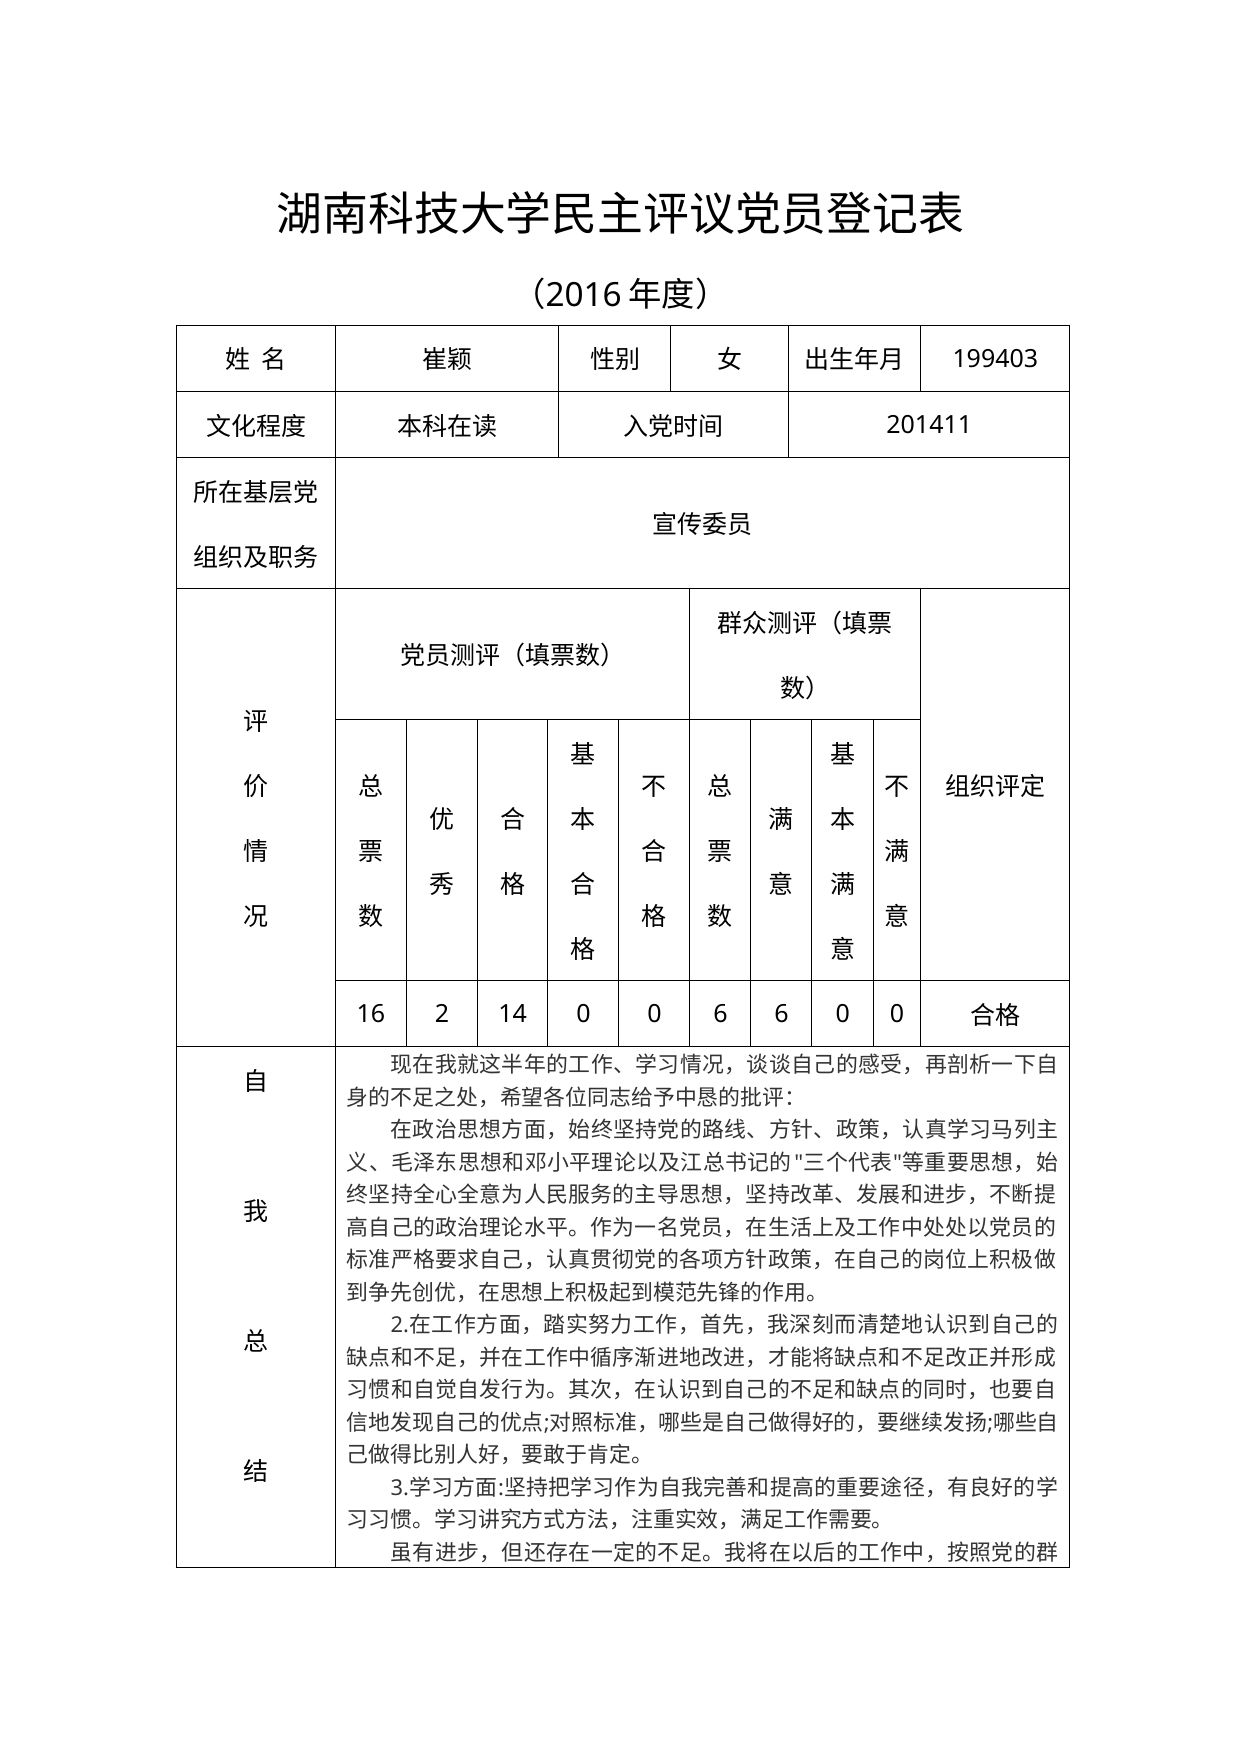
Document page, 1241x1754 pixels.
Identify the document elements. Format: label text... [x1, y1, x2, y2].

table_cell 合格 [921, 981, 1069, 1046]
table_cell 0 [548, 981, 618, 1046]
text 湖南科技大学民主评议党员登记表 [187, 162, 1053, 259]
table_cell 党员测评（填票数） [336, 589, 689, 719]
table_header 199403 [921, 326, 1069, 391]
table_cell 群众测评（填票数） [690, 589, 920, 719]
table_cell 组织评定 [921, 589, 1069, 980]
table_cell 201411 [789, 392, 1069, 457]
table_cell 0 [812, 981, 873, 1046]
table_cell 所在基层党 组织及职务 [177, 458, 335, 588]
table_header 出生年月 [789, 326, 920, 391]
table_header 女 [671, 326, 788, 391]
table_cell 基 本 合 格 [548, 720, 618, 980]
table_cell 基 本 满 意 [812, 720, 873, 980]
table_cell 16 [336, 981, 406, 1046]
table_cell 总 票 数 [690, 720, 750, 980]
table_cell 2 [407, 981, 477, 1046]
table_cell 总 票 数 [336, 720, 406, 980]
table_cell 评 价 情 况 [177, 589, 335, 1046]
table_cell 文化程度 [177, 392, 335, 457]
table_cell 0 [619, 981, 689, 1046]
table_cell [336, 1047, 1069, 1567]
table_header 姓 名 [177, 326, 335, 391]
table_cell 6 [690, 981, 750, 1046]
table_cell 14 [478, 981, 547, 1046]
text （2016年度） [187, 259, 1053, 324]
table_cell 不 满 意 [874, 720, 920, 980]
table_cell 合 格 [478, 720, 547, 980]
table_header 崔颖 [336, 326, 558, 391]
table_cell 本科在读 [336, 392, 558, 457]
table_header 性别 [559, 326, 670, 391]
table_cell 不 合 格 [619, 720, 689, 980]
table_cell 0 [874, 981, 920, 1046]
table_cell 优 秀 [407, 720, 477, 980]
table_cell 6 [751, 981, 811, 1046]
table_cell 宣传委员 [336, 458, 1069, 588]
table_cell 入党时间 [559, 392, 788, 457]
table_cell 满 意 [751, 720, 811, 980]
table_cell 自 我 总 结 [177, 1047, 335, 1567]
